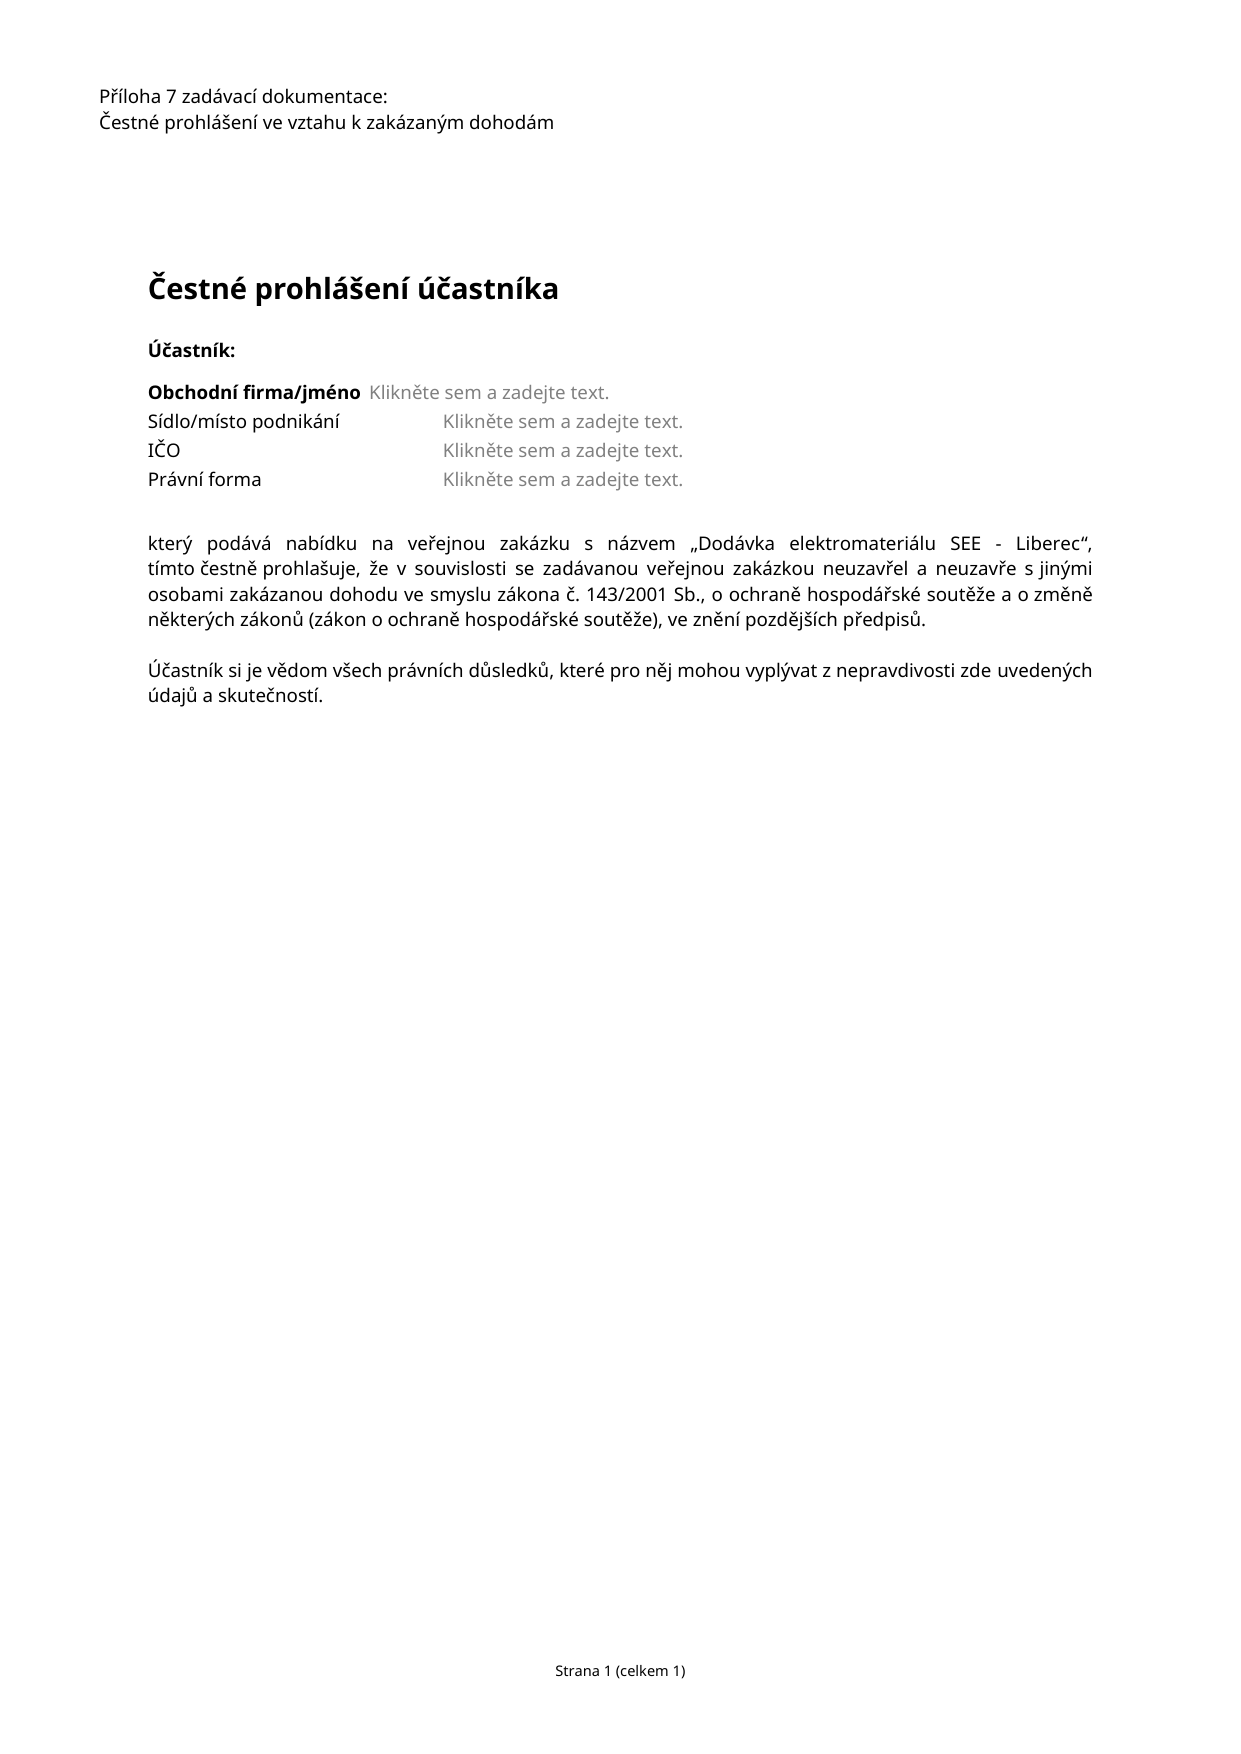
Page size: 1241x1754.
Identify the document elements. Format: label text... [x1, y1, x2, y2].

text IČO [148, 434, 1093, 463]
title Čestné prohlášení účastníka [148, 268, 1093, 308]
text Obchodní firma/jméno [148, 376, 1093, 405]
text Právní forma [148, 463, 1093, 492]
text Účastník: [148, 333, 1093, 364]
text Účastník si je vědom všech právních důsledků, které pro něj mohou vyplývat z nepravdivosti zde uvedených údajů a skutečností. [148, 657, 1093, 708]
text který podává nabídku na veřejnou zakázku s názvem „Dodávka elektromateriálu SEE - Liberec“, tímto čestně prohlašuje, že v souvislosti se zadávanou veřejnou zakázkou neuzavřel a neuzavře s jinými osobami zakázanou dohodu ve smyslu zákona č. 143/2001 Sb., o ochraně hospodářské soutěže a o změně některých zákonů (zákon o ochraně hospodářské soutěže), ve znění pozdějších předpisů. [148, 530, 1093, 632]
text Sídlo/místo podnikání [148, 405, 1093, 434]
